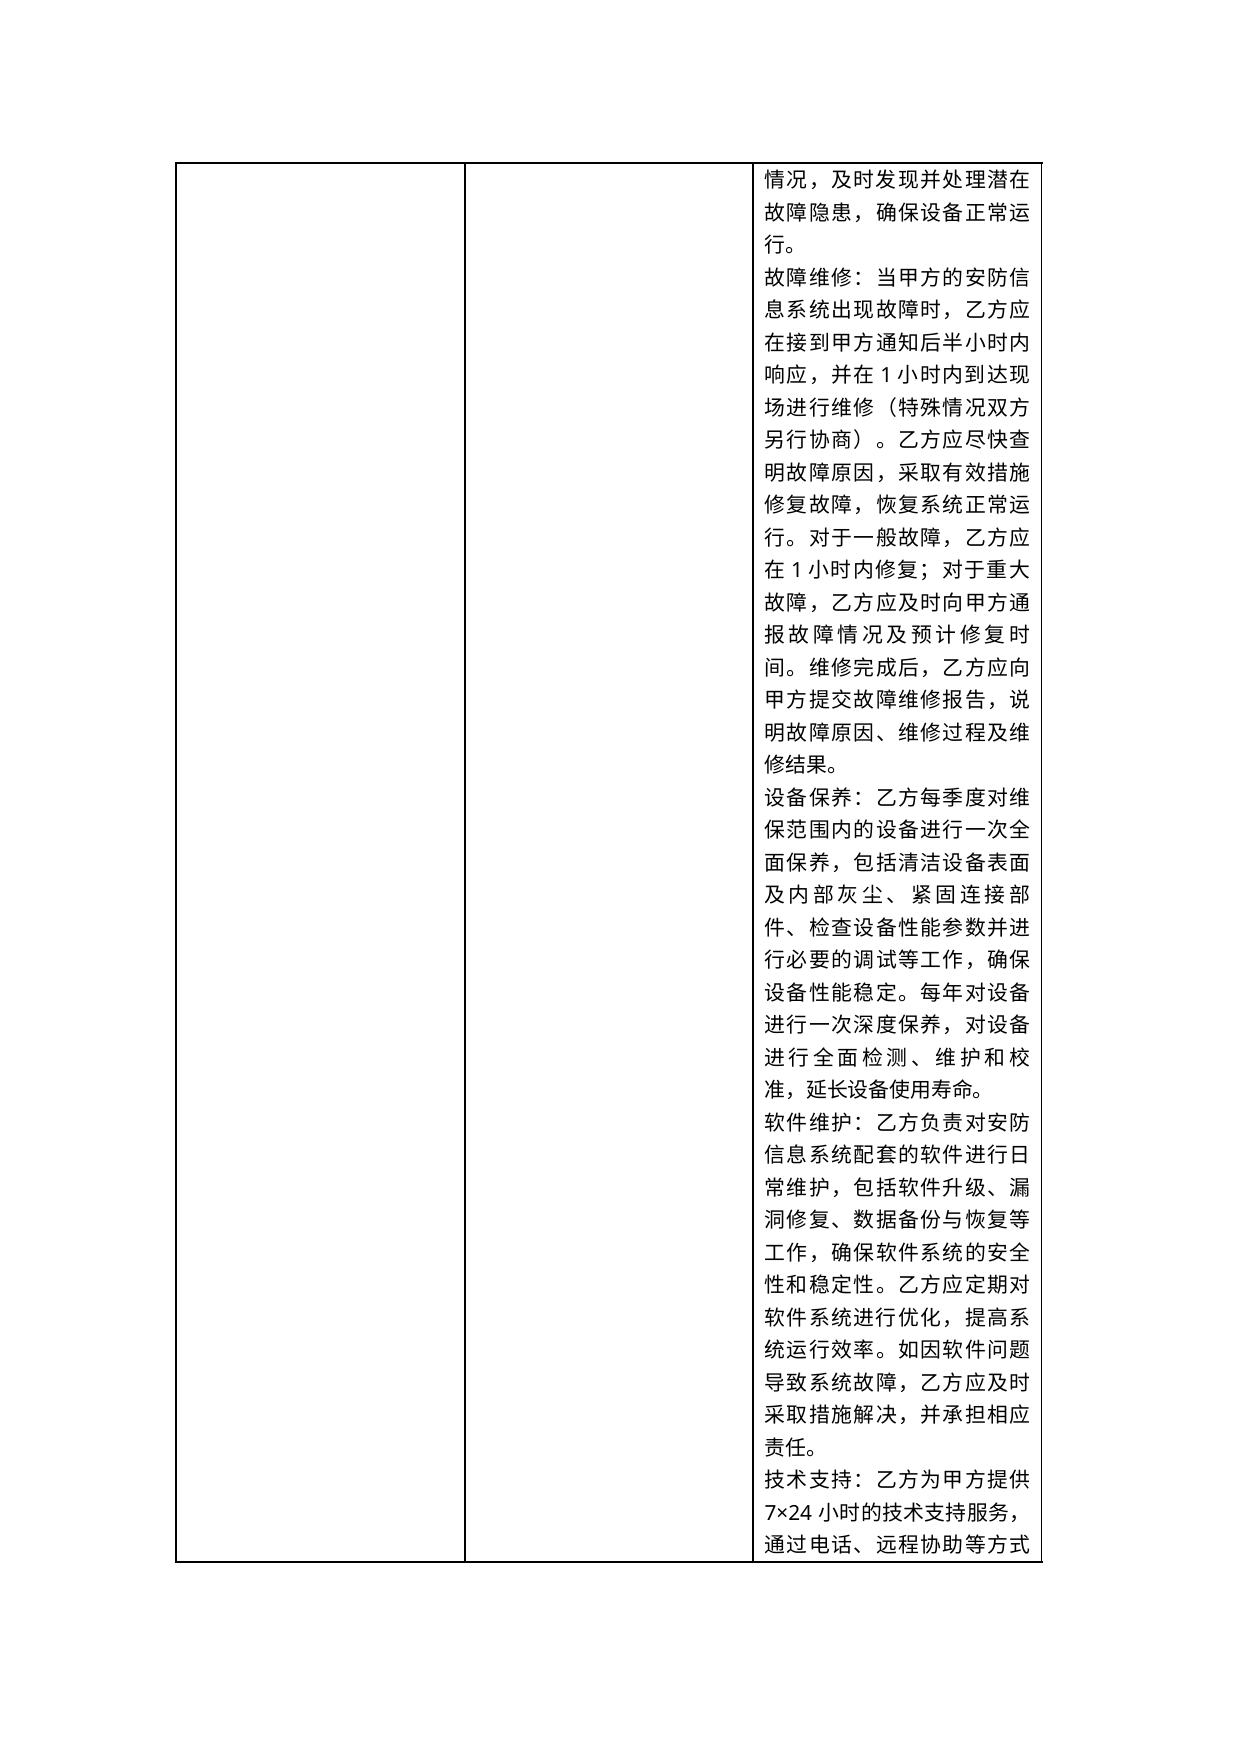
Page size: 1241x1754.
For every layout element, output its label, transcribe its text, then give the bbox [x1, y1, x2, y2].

table_cell 2 [177, 164, 464, 1561]
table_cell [754, 164, 1041, 1561]
table_cell [466, 164, 752, 1561]
